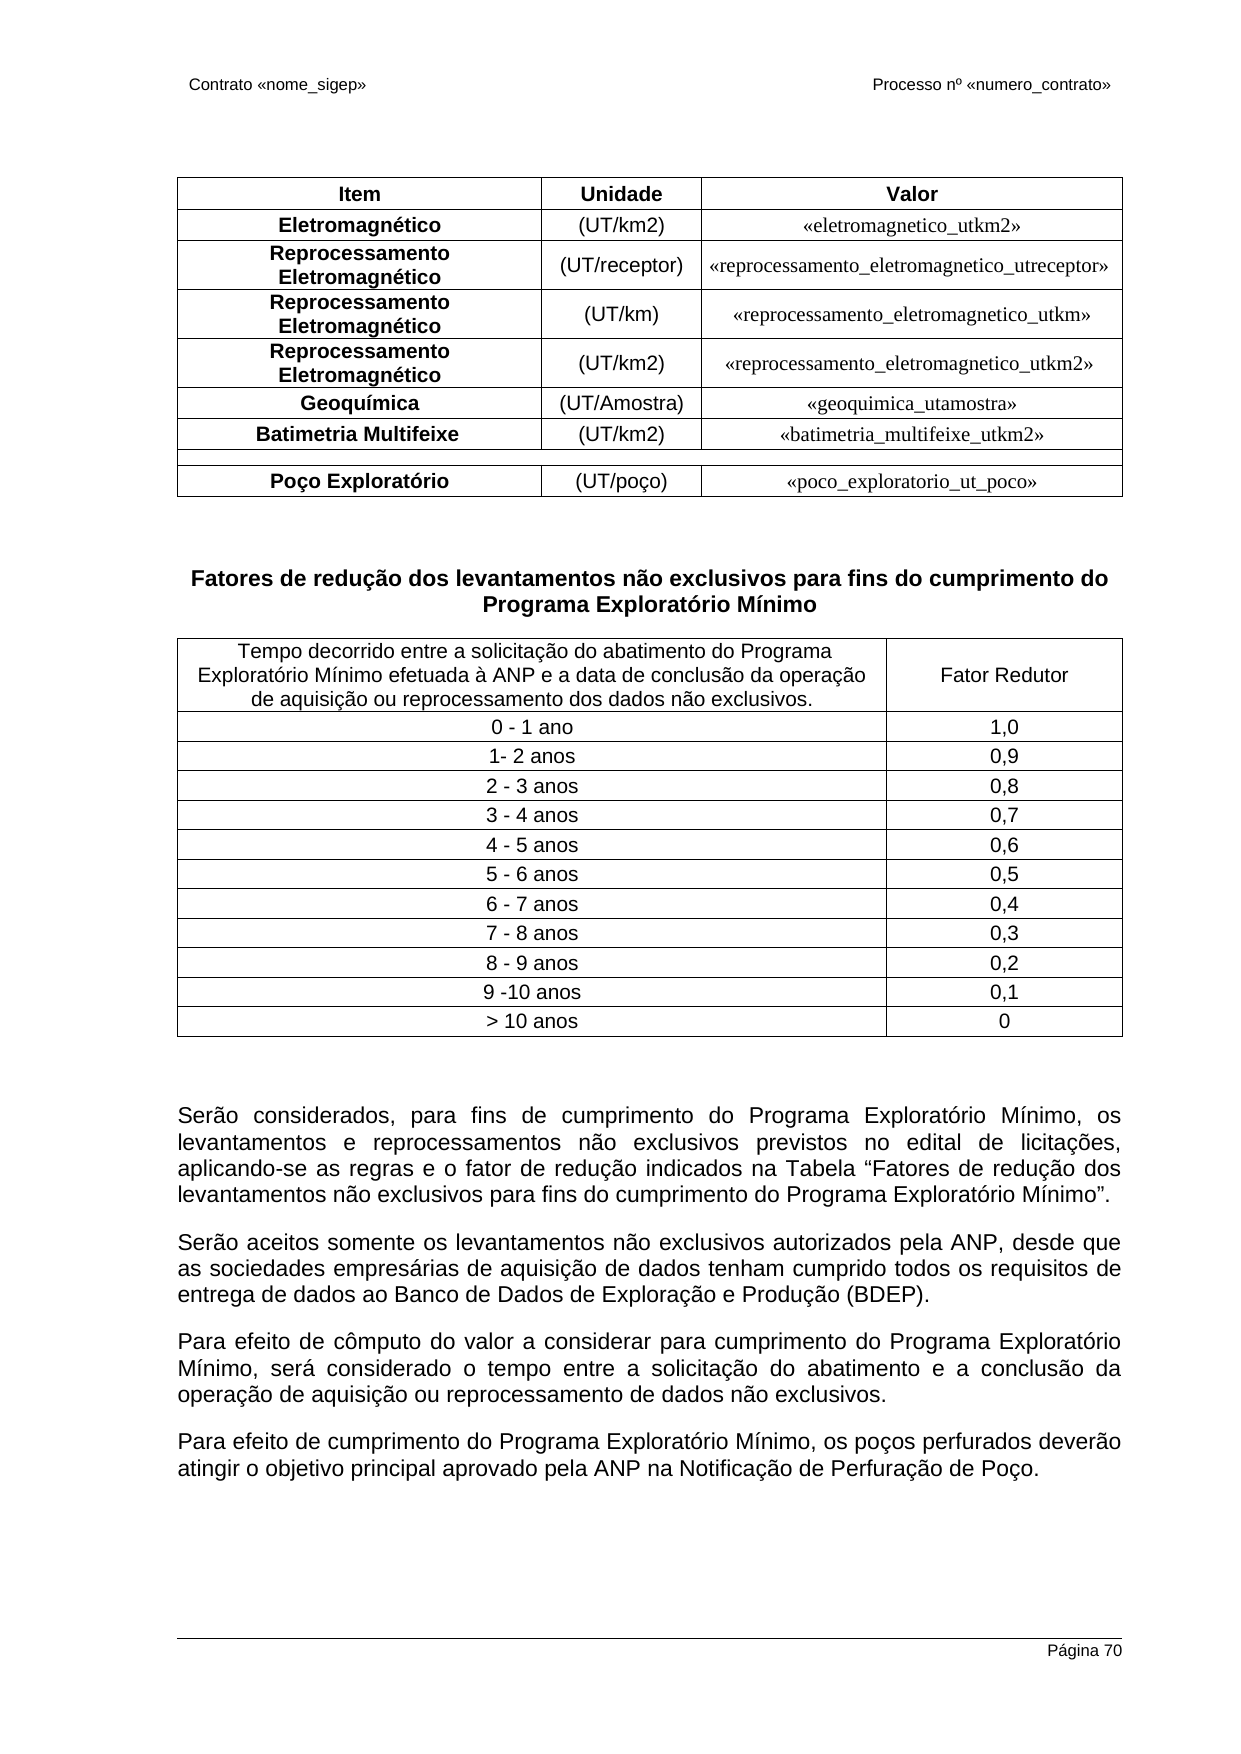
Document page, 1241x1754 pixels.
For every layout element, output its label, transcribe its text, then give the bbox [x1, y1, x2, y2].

table_cell 0,4 [887, 889, 1122, 918]
table_cell Batimetria Multifeixe [178, 419, 541, 449]
table_cell > 10 anos [178, 1007, 886, 1036]
text Para efeito de cumprimento do Programa Exploratório Mínimo, os poços perfurados deverão atingir o objetivo principal aprovado pela ANP na Notificação de Perfuração de Poço. [177, 1428, 1122, 1481]
table_cell (UT/receptor) [542, 241, 701, 289]
table_cell 3 - 4 anos [178, 801, 886, 829]
table_cell «reprocessamento_eletromagnetico_utkm2» [702, 339, 1122, 387]
table_cell 1- 2 anos [178, 742, 886, 770]
table_cell 8 - 9 anos [178, 948, 886, 977]
table_cell 9 -10 anos [178, 978, 886, 1006]
table_cell 0,8 [887, 771, 1122, 800]
table_cell 0,1 [887, 978, 1122, 1006]
table_cell 0,9 [887, 742, 1122, 770]
table_cell 5 - 6 anos [178, 860, 886, 888]
table_cell «poco_exploratorio_ut_poco» [702, 466, 1122, 496]
table_header Unidade [542, 178, 701, 208]
table_cell Reprocessamento Eletromagnético [178, 339, 541, 387]
text Serão considerados, para fins de cumprimento do Programa Exploratório Mínimo, os levantamentos e reprocessamentos não exclusivos previstos no edital de licitações, aplicando-se as regras e o fator de redução indicados na Tabela “Fatores de redução dos levantamentos não exclusivos para fins do cumprimento do Programa Exploratório Mínimo”. [177, 1102, 1122, 1208]
table_cell 6 - 7 anos [178, 889, 886, 918]
table_header Fator Redutor [887, 639, 1122, 711]
table_cell 0,7 [887, 801, 1122, 829]
table_cell 4 - 5 anos [178, 830, 886, 859]
table_cell (UT/Amostra) [542, 388, 701, 418]
table_cell Geoquímica [178, 388, 541, 418]
table_cell Poço Exploratório [178, 466, 541, 496]
table_cell Eletromagnético [178, 210, 541, 240]
table_cell «batimetria_multifeixe_utkm2» [702, 419, 1122, 449]
table_cell 2 - 3 anos [178, 771, 886, 800]
table_cell Reprocessamento Eletromagnético [178, 290, 541, 338]
table_cell «reprocessamento_eletromagnetico_utreceptor» [702, 241, 1122, 289]
table_cell (UT/km2) [542, 210, 701, 240]
table_cell Reprocessamento Eletromagnético [178, 241, 541, 289]
table_cell (UT/km) [542, 290, 701, 338]
table_cell (UT/km2) [542, 419, 701, 449]
table_cell (UT/km2) [542, 339, 701, 387]
table_cell 0,6 [887, 830, 1122, 859]
table_cell (UT/poço) [542, 466, 701, 496]
text Serão aceitos somente os levantamentos não exclusivos autorizados pela ANP, desde que as sociedades empresárias de aquisição de dados tenham cumprido todos os requisitos de entrega de dados ao Banco de Dados de Exploração e Produção (BDEP). [177, 1228, 1122, 1307]
table_cell «eletromagnetico_utkm2» [702, 210, 1122, 240]
table_header Valor [702, 178, 1122, 208]
table_cell [178, 450, 1122, 464]
table_header Item [178, 178, 541, 208]
table_cell 0 [887, 1007, 1122, 1036]
table_cell 7 - 8 anos [178, 919, 886, 947]
text Para efeito de cômputo do valor a considerar para cumprimento do Programa Exploratório Mínimo, será considerado o tempo entre a solicitação do abatimento e a conclusão da operação de aquisição ou reprocessamento de dados não exclusivos. [177, 1328, 1122, 1407]
table_cell «reprocessamento_eletromagnetico_utkm» [702, 290, 1122, 338]
table_cell 1,0 [887, 712, 1122, 741]
table_cell 0,5 [887, 860, 1122, 888]
text Fatores de redução dos levantamentos não exclusivos para fins do cumprimento do Programa Exploratório Mínimo [177, 565, 1122, 617]
table_cell «geoquimica_utamostra» [702, 388, 1122, 418]
table_cell 0,2 [887, 948, 1122, 977]
table_header Tempo decorrido entre a solicitação do abatimento do Programa Exploratório Mínimo efetuada à ANP e a data de conclusão da operação de aquisição ou reprocessamento dos dados não exclusivos. [178, 639, 886, 711]
table_cell 0,3 [887, 919, 1122, 947]
table_cell 0 - 1 ano [178, 712, 886, 741]
